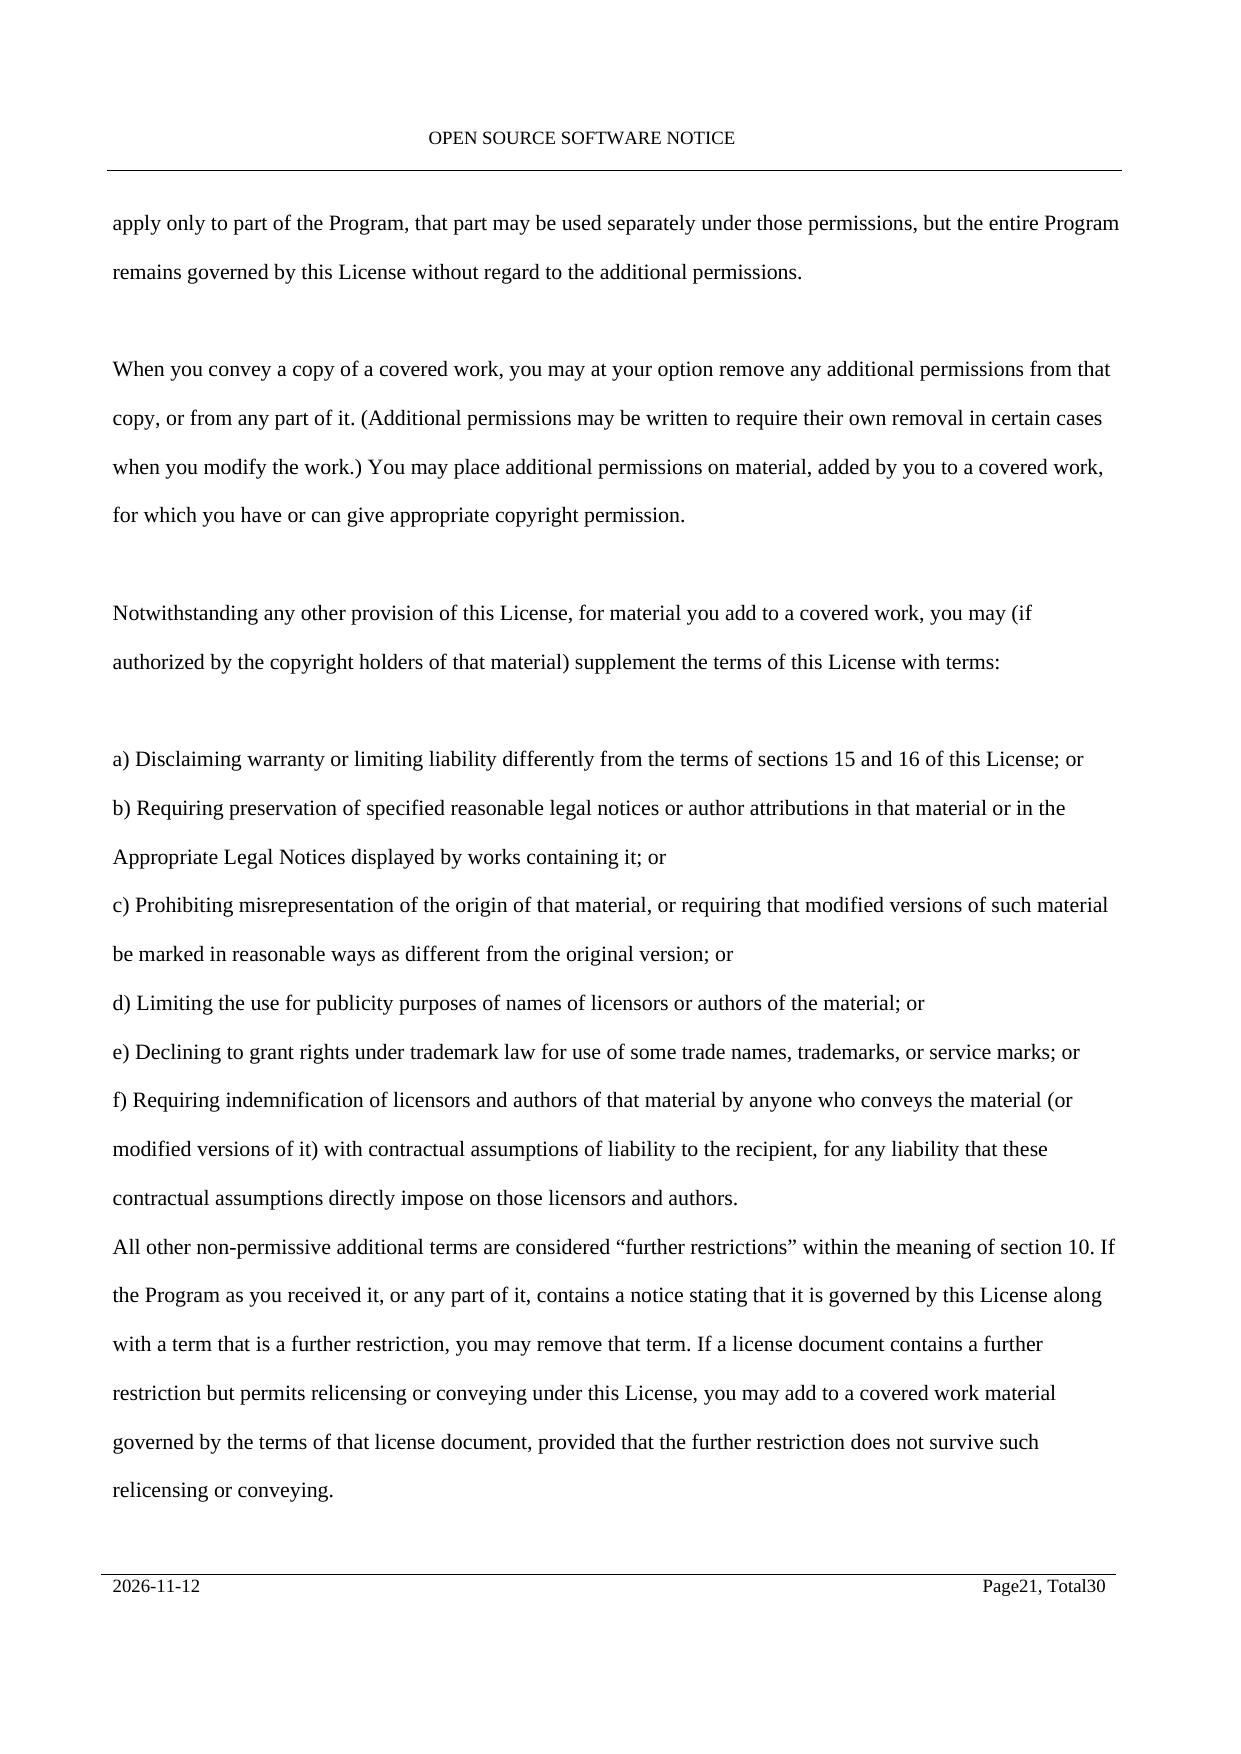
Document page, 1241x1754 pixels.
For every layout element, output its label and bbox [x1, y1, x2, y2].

text [112, 206, 1128, 1506]
